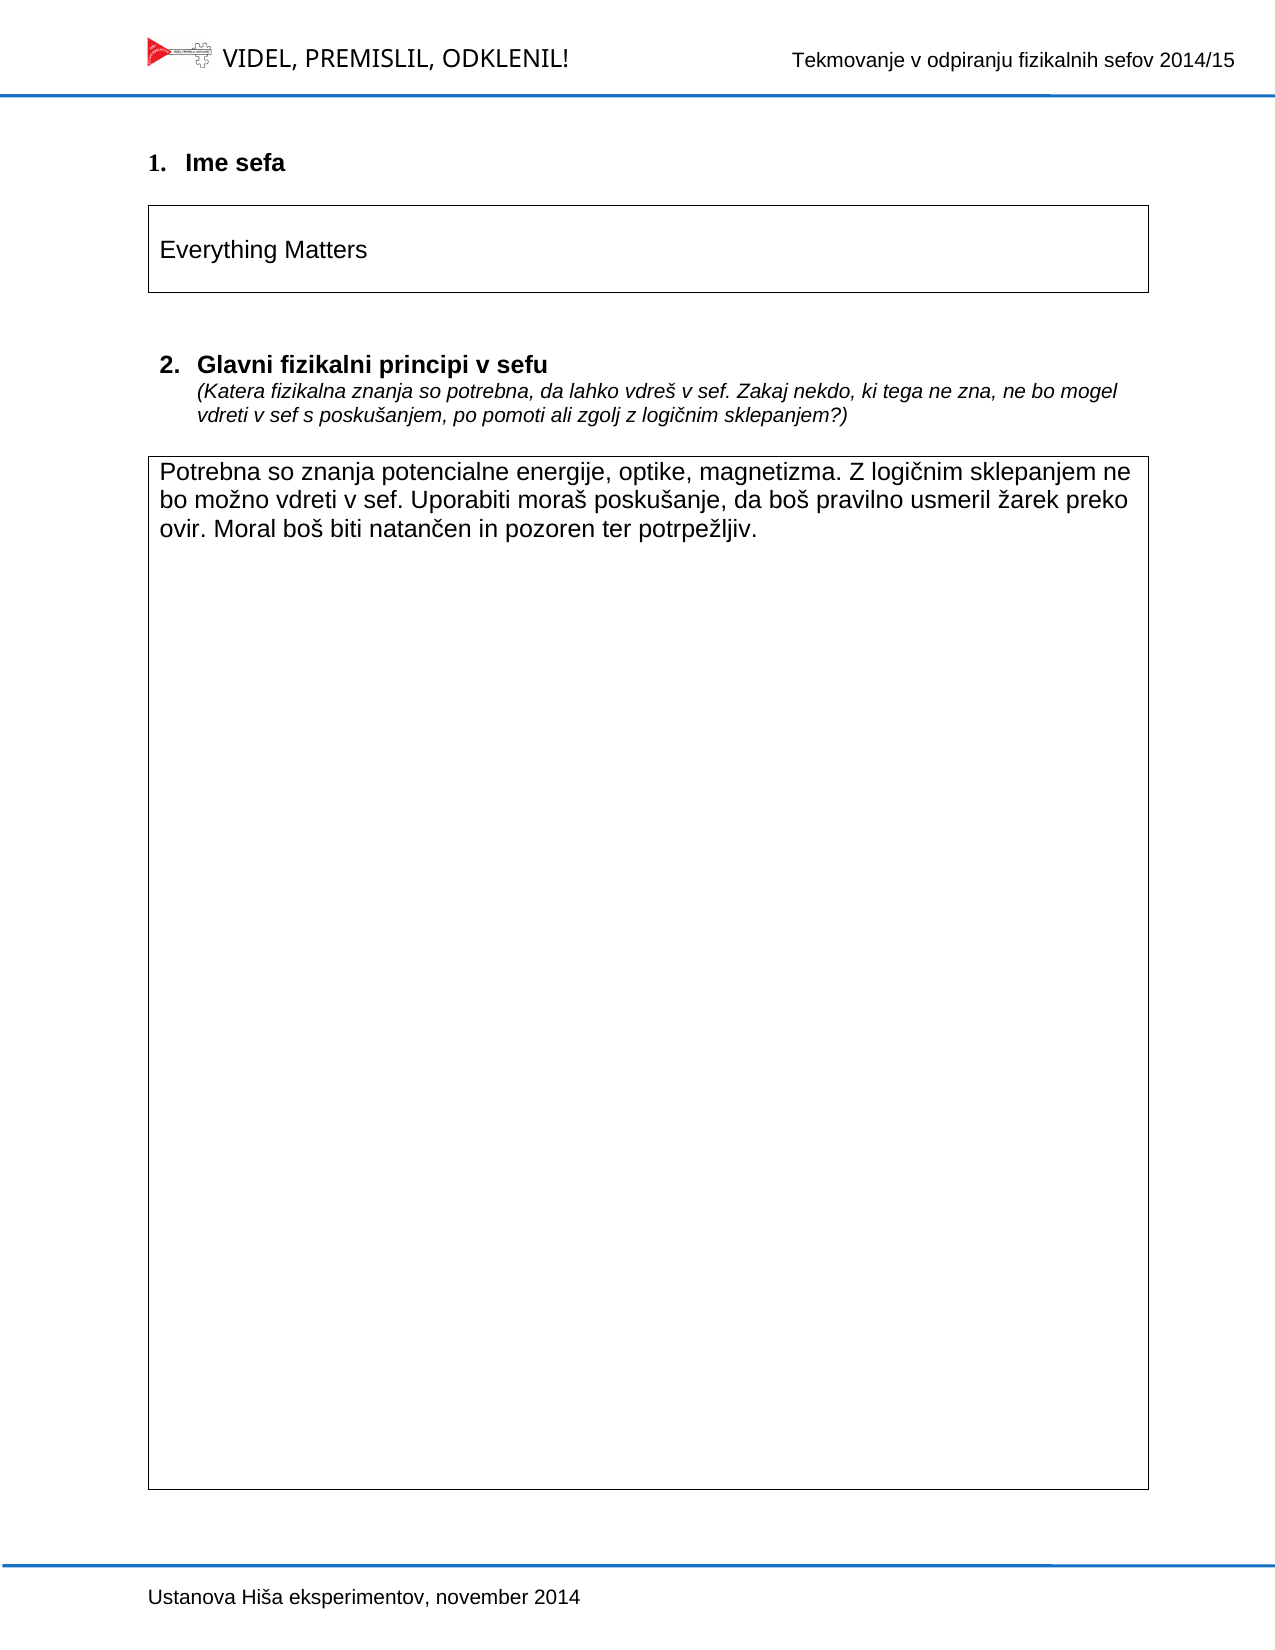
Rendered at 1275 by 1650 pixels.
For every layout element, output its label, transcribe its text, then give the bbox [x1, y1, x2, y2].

table_cell Potrebna so znanja potencialne energije, optike, magnetizma. Z logičnim sklepanjem ne bo možno vdreti v sef. Uporabiti moraš poskušanje, da boš pravilno usmeril žarek preko ovir. Moral boš biti natančen in pozoren ter potrpežljiv. [149, 457, 1148, 1489]
table_cell Glavni fizikalni principi v sefu (Katera fizikalna znanja so potrebna, da lahko vdreš v sef. Zakaj nekdo, ki tega ne zna, ne bo mogel vdreti v sef s poskušanjem, po pomoti ali zgolj z logičnim sklepanjem?) [148, 293, 1149, 456]
list Ime sefa [148, 148, 1127, 176]
picture [147, 37, 212, 68]
table_header Everything Matters [149, 206, 1148, 292]
